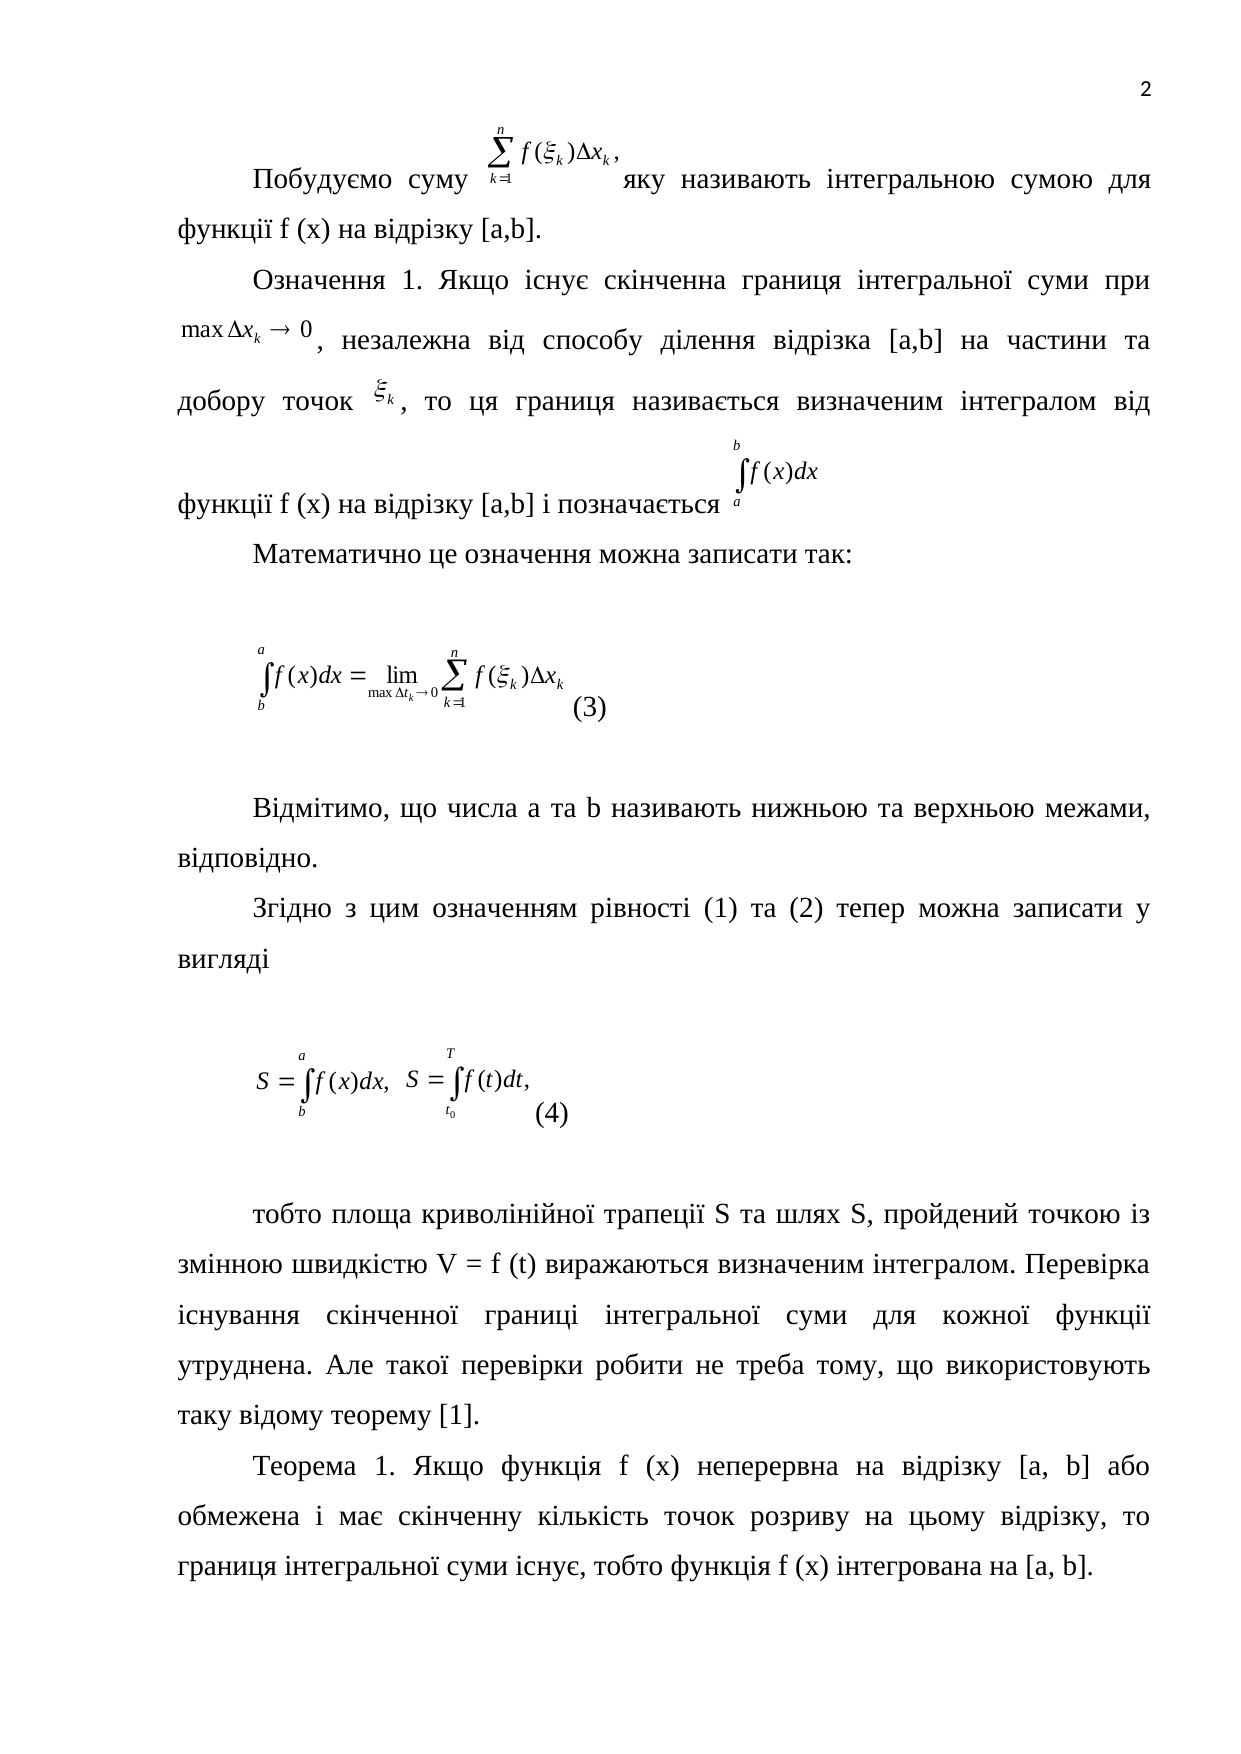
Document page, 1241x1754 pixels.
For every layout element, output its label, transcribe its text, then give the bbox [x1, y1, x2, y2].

text Означення 1. Якщо існує скінченна границя інтегральної суми при , незалежна від способу ділення відрізка [а,b] на частини та добору точок , то ця границя називається визначеним інтегралом від функції f (х) на відрізку [а,b] і позначається [177, 262, 1152, 519]
text (3) [177, 637, 1152, 723]
text (4) [177, 1042, 1152, 1129]
text Математично це означення можна записати так: [177, 536, 1152, 570]
text Побудуємо суму яку називають інтегральною сумою для функції f (х) на відрізку [а,b]. [177, 118, 1152, 245]
text Відмітимо, що числа а та b називають нижньою та верхньою межами, відповідно. [177, 790, 1152, 874]
text тобто площа криволінійної трапеції S та шлях S, пройдений точкою із змінною швидкістю V = f (t) виражаються визначеним інтегралом. Перевірка існування скінченної границі інтегральної суми для кожної функції утруднена. Але такої перевірки робити не треба тому, що використовують таку відому теорему [1]. [177, 1196, 1152, 1431]
text Згідно з цим означенням рівності (1) та (2) тепер можна записати у вигляді [177, 891, 1152, 974]
text Теорема 1. Якщо функція f (х) неперервна на відрізку [а, b] або обмежена і має скінченну кількість точок розриву на цьому відрізку, то границя інтегральної суми існує, тобто функція f (х) інтегрована на [a, b]. [177, 1448, 1152, 1582]
